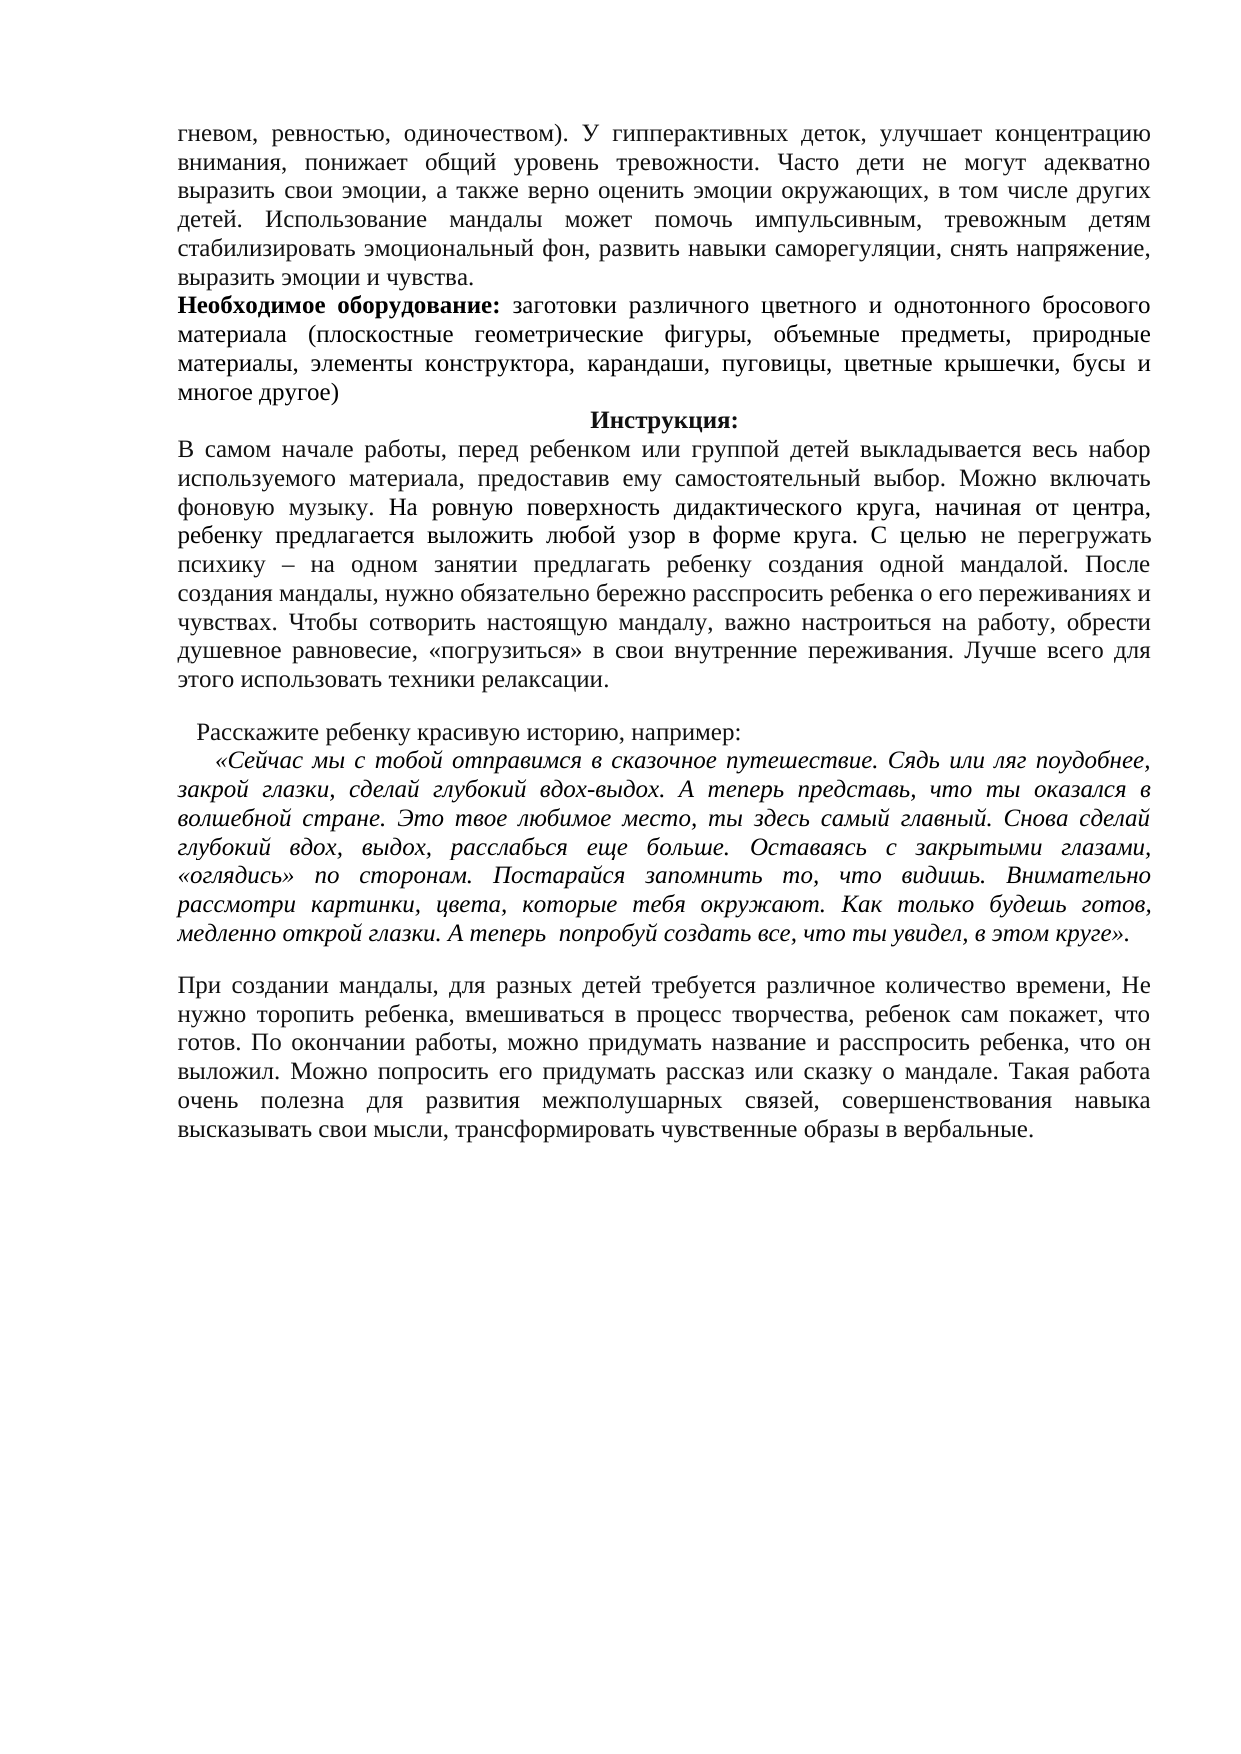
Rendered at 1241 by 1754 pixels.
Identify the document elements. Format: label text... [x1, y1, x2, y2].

text «Сейчас мы с тобой отправимся в сказочное путешествие. Сядь или ляг поудобнее, закрой глазки, сделай глубокий вдох-выдох. А теперь представь, что ты оказался в волшебной стране. Это твое любимое место, ты здесь самый главный. Снова сделай глубокий вдох, выдох, расслабься еще больше. Оставаясь с закрытыми глазами, «оглядись» по сторонам. Постарайся запомнить то, что видишь. Внимательно рассмотри картинки, цвета, которые тебя окружают. Как только будешь готов, медленно открой глазки. А теперь попробуй создать все, что ты увидел, в этом круге». [177, 745, 1152, 860]
text Необходимое оборудование: заготовки различного цветного и однотонного бросового материала (плоскостные геометрические фигуры, объемные предметы, природные материалы, элементы конструктора, карандаши, пуговицы, цветные крышечки, бусы и многое другое) [177, 291, 1152, 406]
text «Сейчас мы с тобой отправимся в сказочное путешествие. Сядь или ляг поудобнее, закрой глазки, сделай глубокий вдох-выдох. А теперь представь, что ты оказался в волшебной стране. Это твое любимое место, ты здесь самый главный. Снова сделай глубокий вдох, выдох, расслабься еще больше. Оставаясь с закрытыми глазами, «оглядись» по сторонам. Постарайся запомнить то, что видишь. Внимательно рассмотри картинки, цвета, которые тебя окружают. Как только будешь готов, медленно открой глазки. А теперь попробуй создать все, что ты увидел, в этом круге». [177, 889, 1152, 947]
text Инструкция: [177, 406, 1152, 434]
text В самом начале работы, перед ребенком или группой детей выкладывается весь набор используемого материала, предоставив ему самостоятельный выбор. Можно включать фоновую музыку. На ровную поверхность дидактического круга, начиная от центра, ребенку предлагается выложить любой узор в форме круга. С целью не перегружать психику – на одном занятии предлагать ребенку создания одной мандалой. После создания мандалы, нужно обязательно бережно расспросить ребенка о его переживаниях и чувствах. Чтобы сотворить настоящую мандалу, важно настроиться на работу, обрести душевное равновесие, «погрузиться» в свои внутренние переживания. Лучше всего для этого использовать техники релаксации. [177, 434, 1152, 693]
text При создании мандалы, для разных детей требуется различное количество времени, Не нужно торопить ребенка, вмешиваться в процесс творчества, ребенок сам покажет, что готов. По окончании работы, можно придумать название и расспросить ребенка, что он выложил. Можно попросить его придумать рассказ или сказку о мандале. Такая работа очень полезна для развития межполушарных связей, совершенствования навыка высказывать свои мысли, трансформировать чувственные образы в вербальные. [177, 970, 1152, 1142]
text Расскажите ребенку красивую историю, например: [177, 717, 1152, 745]
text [177, 118, 1152, 291]
